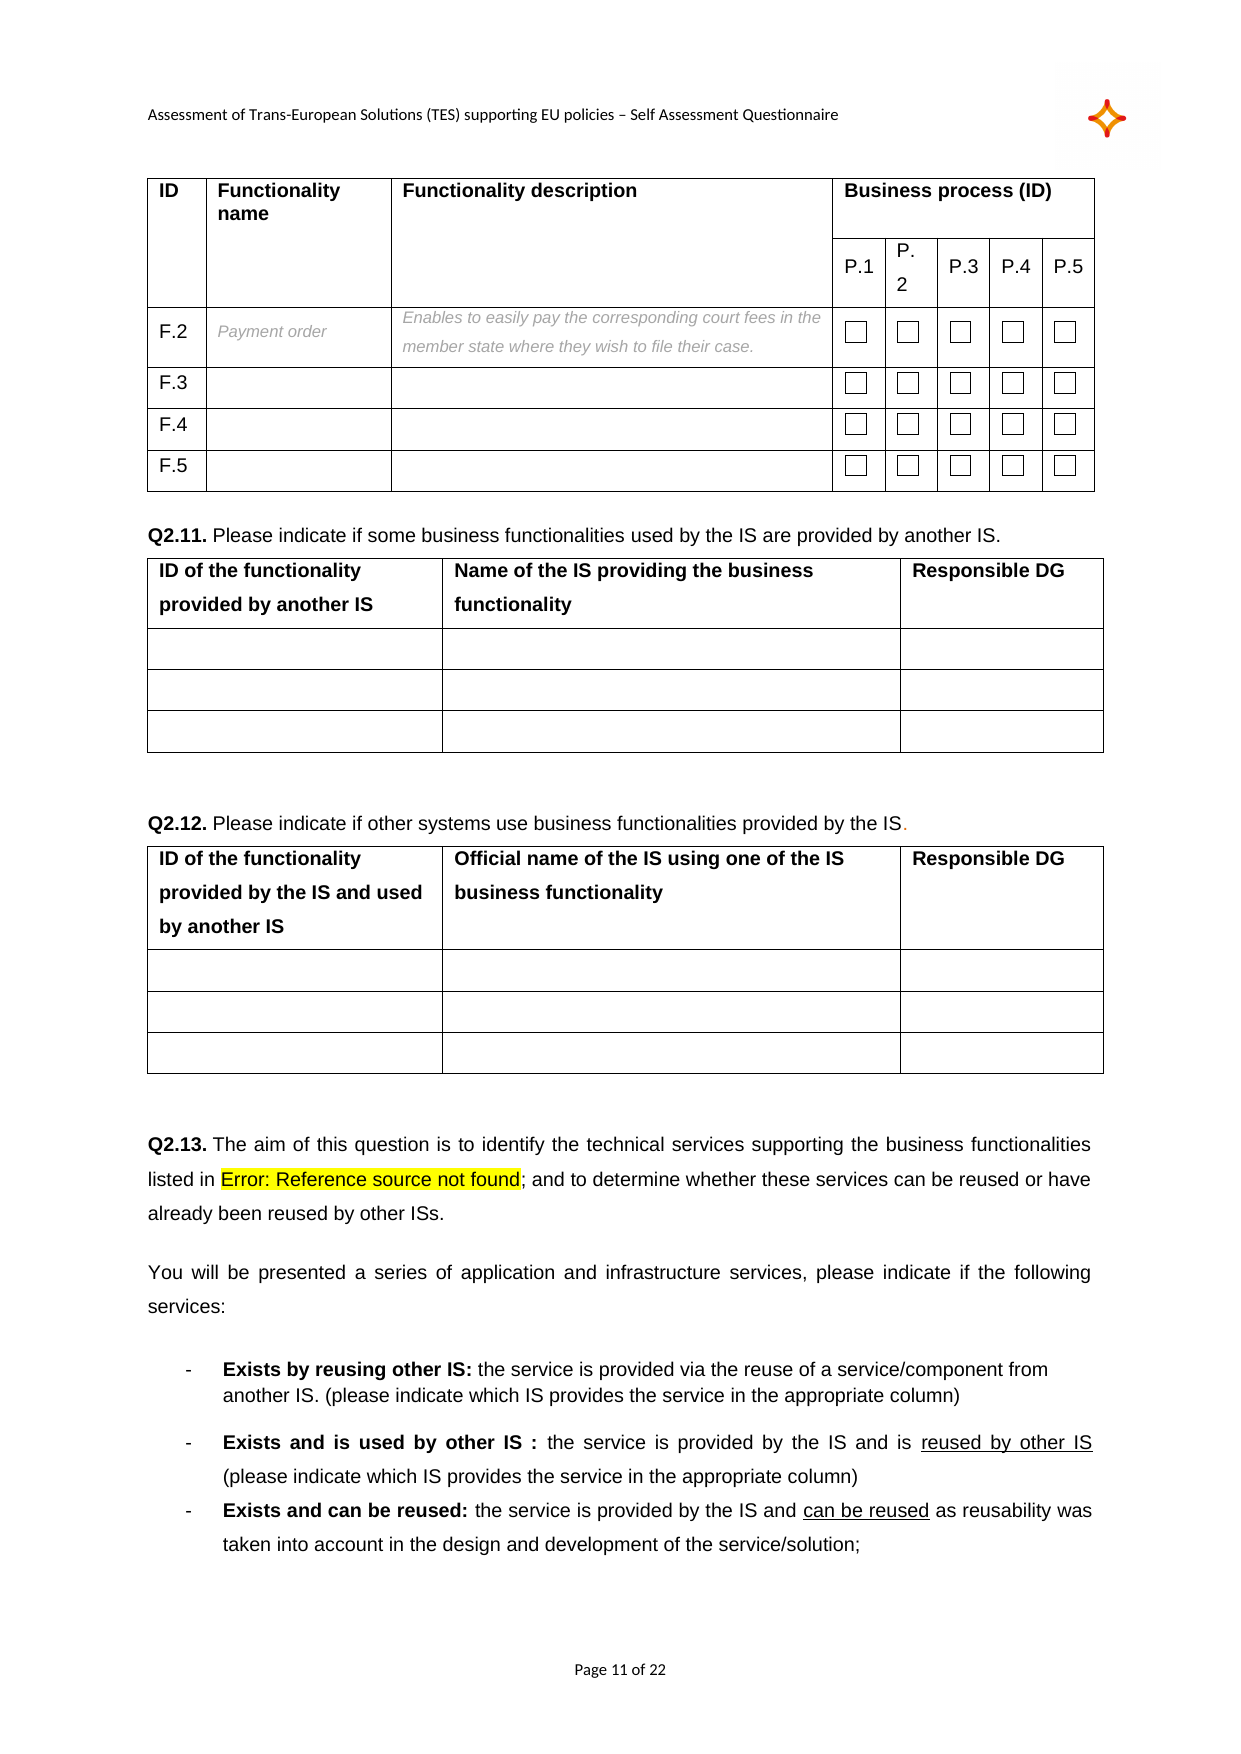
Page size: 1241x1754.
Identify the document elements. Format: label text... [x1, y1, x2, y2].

table_cell [1043, 368, 1094, 408]
table_cell [901, 992, 1103, 1032]
table_cell [443, 992, 900, 1032]
table_header Functionality name [207, 179, 391, 307]
table_cell [886, 368, 937, 408]
table_cell F.3 [148, 368, 206, 408]
table_cell F.5 [148, 451, 206, 491]
table_cell [148, 992, 442, 1032]
subtitle You will be presented a series of application and infrastructure services, please indicate if the following services: [148, 1261, 1093, 1317]
table_cell [833, 409, 885, 449]
table_cell [833, 451, 885, 491]
table_cell [148, 629, 442, 669]
table_cell [833, 368, 885, 408]
table_cell [938, 409, 989, 449]
table_cell P.5 [1043, 239, 1094, 307]
table_cell [1043, 451, 1094, 491]
table_cell [443, 950, 900, 991]
table_cell [901, 1033, 1103, 1073]
list Exists by reusing other IS: the service is provided via the reuse of a service/component from another IS. (please indicate which IS provides the service in the appropriate column) [185, 1358, 1093, 1407]
table_cell [938, 308, 989, 367]
table_header ID [148, 179, 206, 307]
table_cell [148, 711, 442, 752]
table_cell [938, 451, 989, 491]
table_cell [207, 368, 391, 408]
table_header Official name of the IS using one of the IS business functionality [443, 847, 900, 949]
table_cell [148, 1033, 442, 1073]
table_cell [207, 451, 391, 491]
table_cell [833, 308, 885, 367]
subtitle Exists and can be reused: the service is provided by the IS and can be reused as reusability was taken into account in the design and development of the service/solution; [185, 1499, 1093, 1556]
table_cell [990, 409, 1042, 449]
subtitle Please indicate if other systems use business functionalities provided by the IS. [148, 812, 1093, 834]
table_header Business process (ID) [833, 179, 1094, 237]
table_cell [990, 308, 1042, 367]
table_cell [392, 368, 832, 408]
table_header Name of the IS providing the business functionality [443, 559, 900, 628]
table_cell [148, 950, 442, 991]
subtitle Exists and is used by other IS : the service is provided by the IS and is reused by other IS (please indicate which IS provides the service in the appropriate column) [185, 1431, 1093, 1487]
table_cell P.1 [833, 239, 885, 307]
table_cell [886, 308, 937, 367]
table_cell [443, 711, 900, 752]
subtitle Please indicate if some business functionalities used by the IS are provided by another IS. [148, 524, 1093, 547]
subtitle The aim of this question is to identify the technical services supporting the business functionalities listed in 0; and to determine whether these services can be reused or have already been reused by other ISs. [148, 1133, 1093, 1224]
table_cell [148, 670, 442, 710]
table_header ID of the functionality provided by another IS [148, 559, 442, 628]
table_cell [901, 711, 1103, 752]
table_cell P.4 [990, 239, 1042, 307]
table_cell [443, 670, 900, 710]
table_cell Enables to easily pay the corresponding court fees in the member state where they wish to file their case. [392, 308, 832, 367]
table_cell [901, 670, 1103, 710]
table_cell [443, 629, 900, 669]
table_cell [990, 451, 1042, 491]
picture [1054, 62, 1161, 170]
table_cell [443, 1033, 900, 1073]
table_cell [886, 451, 937, 491]
table_cell [901, 629, 1103, 669]
table_cell P.2 [886, 239, 937, 307]
table_cell Payment order [207, 308, 391, 367]
table_cell [207, 409, 391, 449]
table_cell F.2 [148, 308, 206, 367]
table_cell [392, 451, 832, 491]
table_cell [886, 409, 937, 449]
table_header Responsible DG [901, 559, 1103, 628]
table_cell [392, 409, 832, 449]
table_header Functionality description [392, 179, 832, 307]
table_cell [1043, 308, 1094, 367]
table_header Responsible DG [901, 847, 1103, 949]
table_cell F.4 [148, 409, 206, 449]
table_cell [901, 950, 1103, 991]
table_cell [990, 368, 1042, 408]
table_cell [938, 368, 989, 408]
table_header ID of the functionality provided by the IS and used by another IS [148, 847, 442, 949]
table_cell P.3 [938, 239, 989, 307]
table_cell [1043, 409, 1094, 449]
